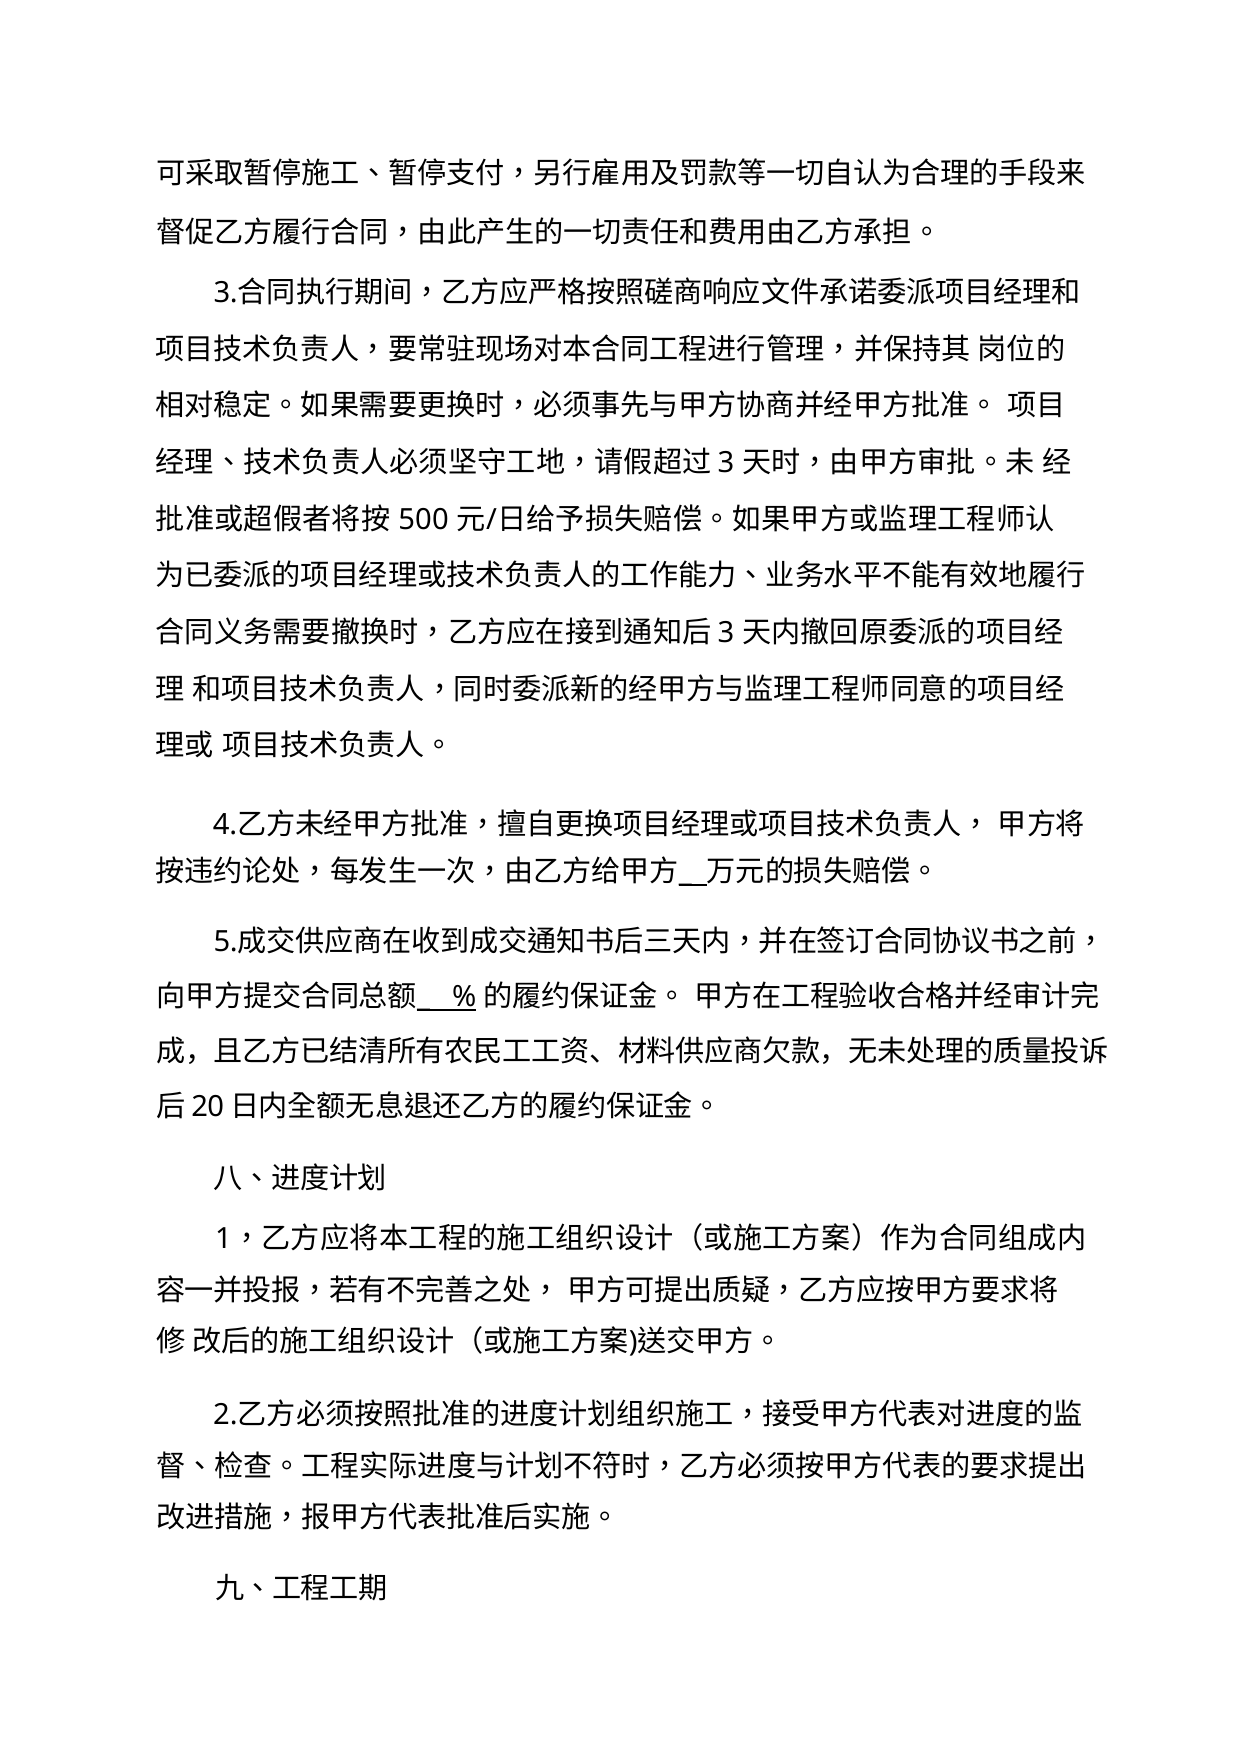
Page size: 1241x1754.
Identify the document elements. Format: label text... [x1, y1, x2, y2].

text 3.合同执行期间，乙方应严格按照磋商响应文件承诺委派项目经理和 项目技术负责人，要常驻现场对本合同工程进行管理，并保持其 岗位的相对稳定。如果需要更换时，必须事先与甲方协商并经甲方批准。 项目经理、技术负责人必须坚守工地，请假超过3 天时，由甲方审批。未 经批准或超假者将按 500 元/日给予损失赔偿。如果甲方或监理工程师认 为已委派的项目经理或技术负责人的工作能力、业务水平不能有效地履行 合同义务需要撤换时，乙方应在接到通知后3 天内撤回原委派的项目经理 和项目技术负责人，同时委派新的经甲方与监理工程师同意的项目经理或 项目技术负责人。 [155, 271, 1087, 764]
text 5.成交供应商在收到成交通知书后三天内，并在签订合同协议书之前， 向甲方提交合同总额_的履约保证金。 甲方在工程验收合格后20日内全额退还乙方的履约保证金。 [156, 920, 1110, 1125]
text 4.乙方未经甲方批准，擅自更换项目经理或项目技术负责人， 甲方将 按违约论处，每发生一次，由乙方给甲方_万元的损失赔偿。 [155, 803, 1087, 890]
text 九、工程工期 [215, 1569, 1110, 1606]
text 可采取暂停施工、暂停支付，另行雇用及罚款等一切自认为合理的手段来 督促乙方履行合同，由此产生的一切责任和费用由乙方承担。 [156, 152, 1087, 251]
text 1，乙方应将本工程的施工组织设计（或施工方案）作为合同组成内 容一并投报，若有不完善之处， 甲方可提出质疑，乙方应按甲方要求将修 改后的施工组织设计（或施工方案)送交甲方。 [156, 1217, 1087, 1360]
text 八、进度计划 [213, 1159, 1110, 1196]
text 2.乙方必须按照批准的进度计划组织施工，接受甲方代表对进度的监 督、检查。工程实际进度与计划不符时，乙方必须按甲方代表的要求提出 改进措施，报甲方代表批准后实施。 [156, 1393, 1087, 1536]
